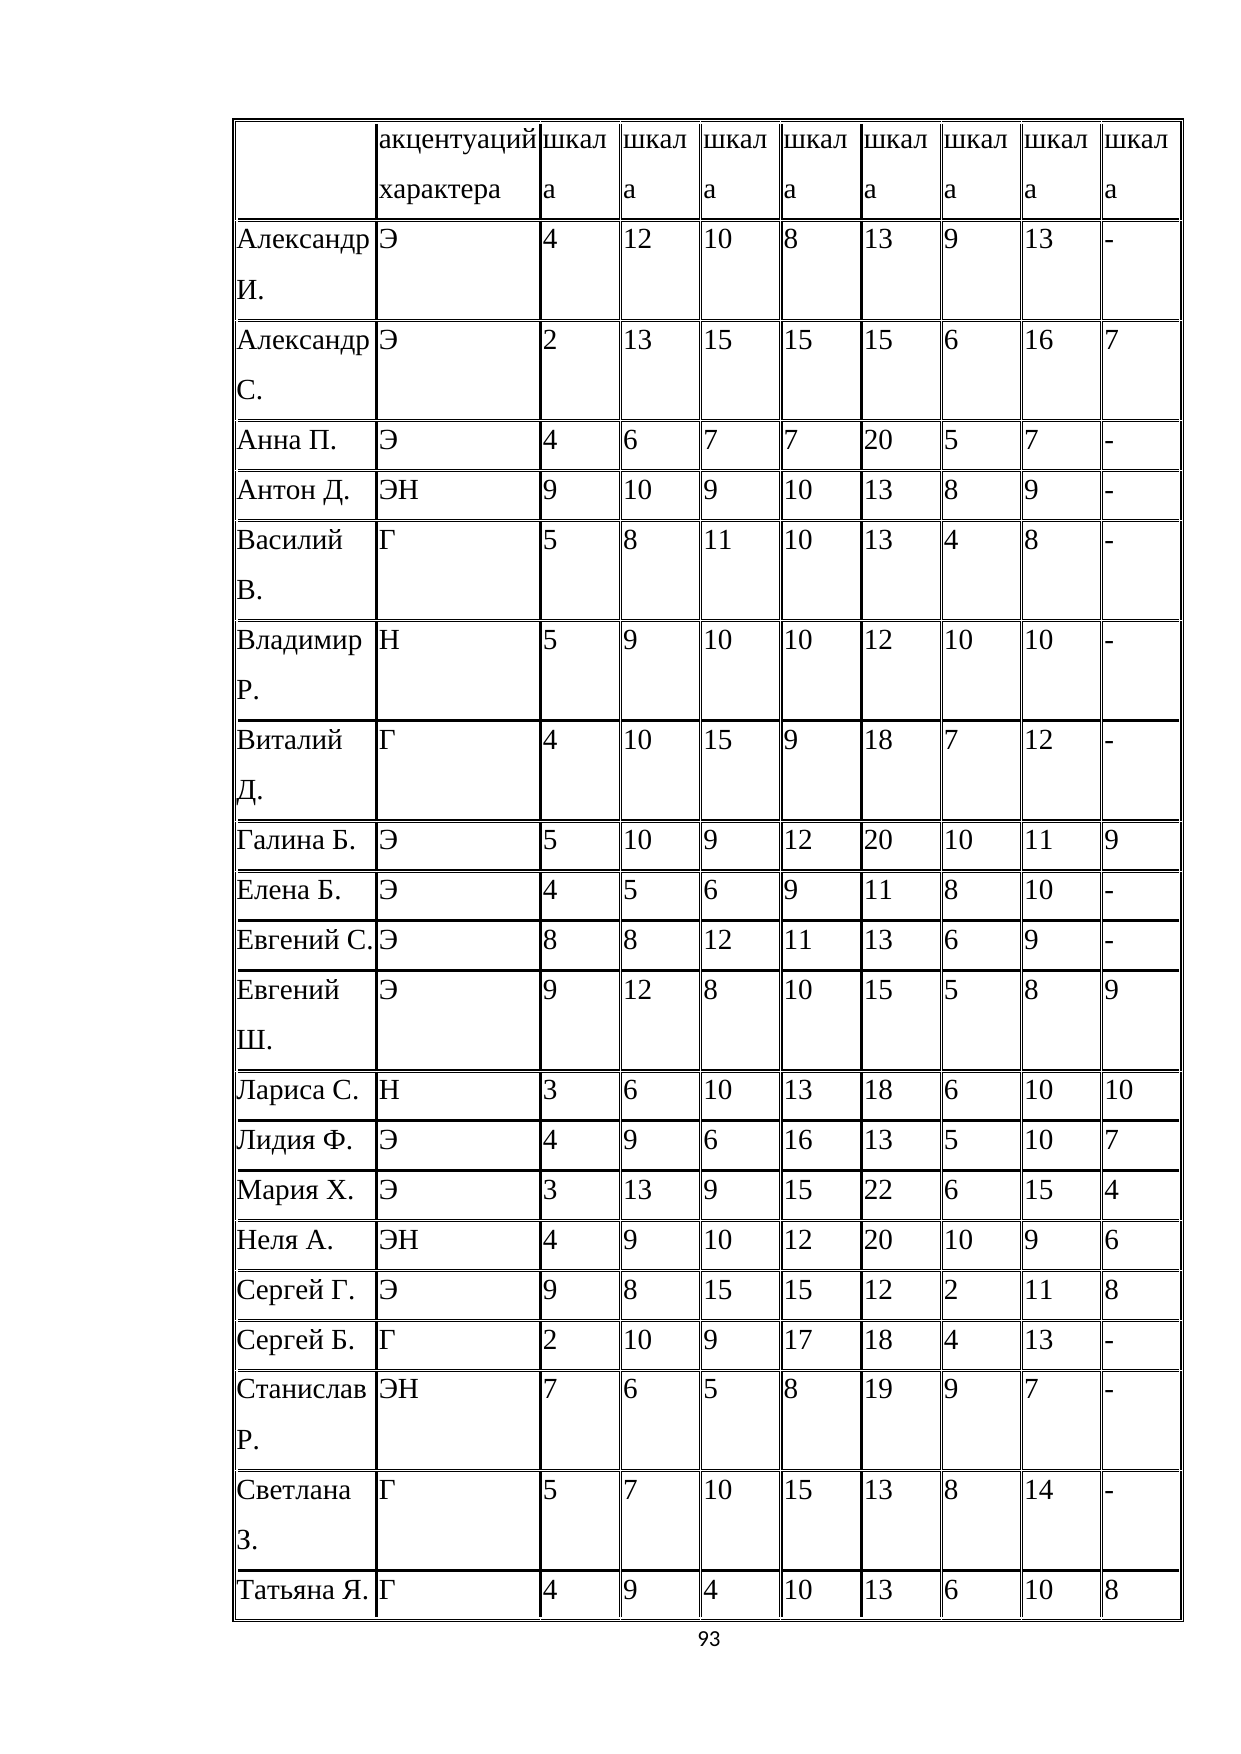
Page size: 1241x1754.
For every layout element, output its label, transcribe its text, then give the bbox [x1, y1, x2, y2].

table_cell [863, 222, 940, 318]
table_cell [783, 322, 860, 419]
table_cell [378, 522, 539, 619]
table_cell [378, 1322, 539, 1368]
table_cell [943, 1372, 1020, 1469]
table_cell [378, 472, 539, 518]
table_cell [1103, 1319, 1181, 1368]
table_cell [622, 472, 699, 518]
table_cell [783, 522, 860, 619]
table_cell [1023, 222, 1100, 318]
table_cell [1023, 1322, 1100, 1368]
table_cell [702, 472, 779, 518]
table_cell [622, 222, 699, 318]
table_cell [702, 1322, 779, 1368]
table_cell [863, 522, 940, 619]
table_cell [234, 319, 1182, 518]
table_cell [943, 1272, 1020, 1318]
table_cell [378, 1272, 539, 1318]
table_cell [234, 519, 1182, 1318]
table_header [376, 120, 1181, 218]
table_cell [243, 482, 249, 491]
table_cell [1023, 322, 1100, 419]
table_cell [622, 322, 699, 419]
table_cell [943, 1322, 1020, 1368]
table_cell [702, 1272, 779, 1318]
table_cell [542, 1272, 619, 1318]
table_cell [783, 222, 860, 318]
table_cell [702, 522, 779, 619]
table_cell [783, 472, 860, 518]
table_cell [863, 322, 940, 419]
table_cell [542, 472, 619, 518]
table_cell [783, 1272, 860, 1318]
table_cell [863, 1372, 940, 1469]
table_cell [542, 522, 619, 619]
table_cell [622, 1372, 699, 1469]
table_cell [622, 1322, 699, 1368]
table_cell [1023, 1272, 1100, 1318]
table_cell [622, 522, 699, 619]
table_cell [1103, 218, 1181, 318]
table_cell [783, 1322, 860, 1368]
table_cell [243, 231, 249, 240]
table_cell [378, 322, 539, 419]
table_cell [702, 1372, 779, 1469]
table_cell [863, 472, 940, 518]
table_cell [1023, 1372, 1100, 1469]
table_header Учащиеся [236, 122, 376, 218]
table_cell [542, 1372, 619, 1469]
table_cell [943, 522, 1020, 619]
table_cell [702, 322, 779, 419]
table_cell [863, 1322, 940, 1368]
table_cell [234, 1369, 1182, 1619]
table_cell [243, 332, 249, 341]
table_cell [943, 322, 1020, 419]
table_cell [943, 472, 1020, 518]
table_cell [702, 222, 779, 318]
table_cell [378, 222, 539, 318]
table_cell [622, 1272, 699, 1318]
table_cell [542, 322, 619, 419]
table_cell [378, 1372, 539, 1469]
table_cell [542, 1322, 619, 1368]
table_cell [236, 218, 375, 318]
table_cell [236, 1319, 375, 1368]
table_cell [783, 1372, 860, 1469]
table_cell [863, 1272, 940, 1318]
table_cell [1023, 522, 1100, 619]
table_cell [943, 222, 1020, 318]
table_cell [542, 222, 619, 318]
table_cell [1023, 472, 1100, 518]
